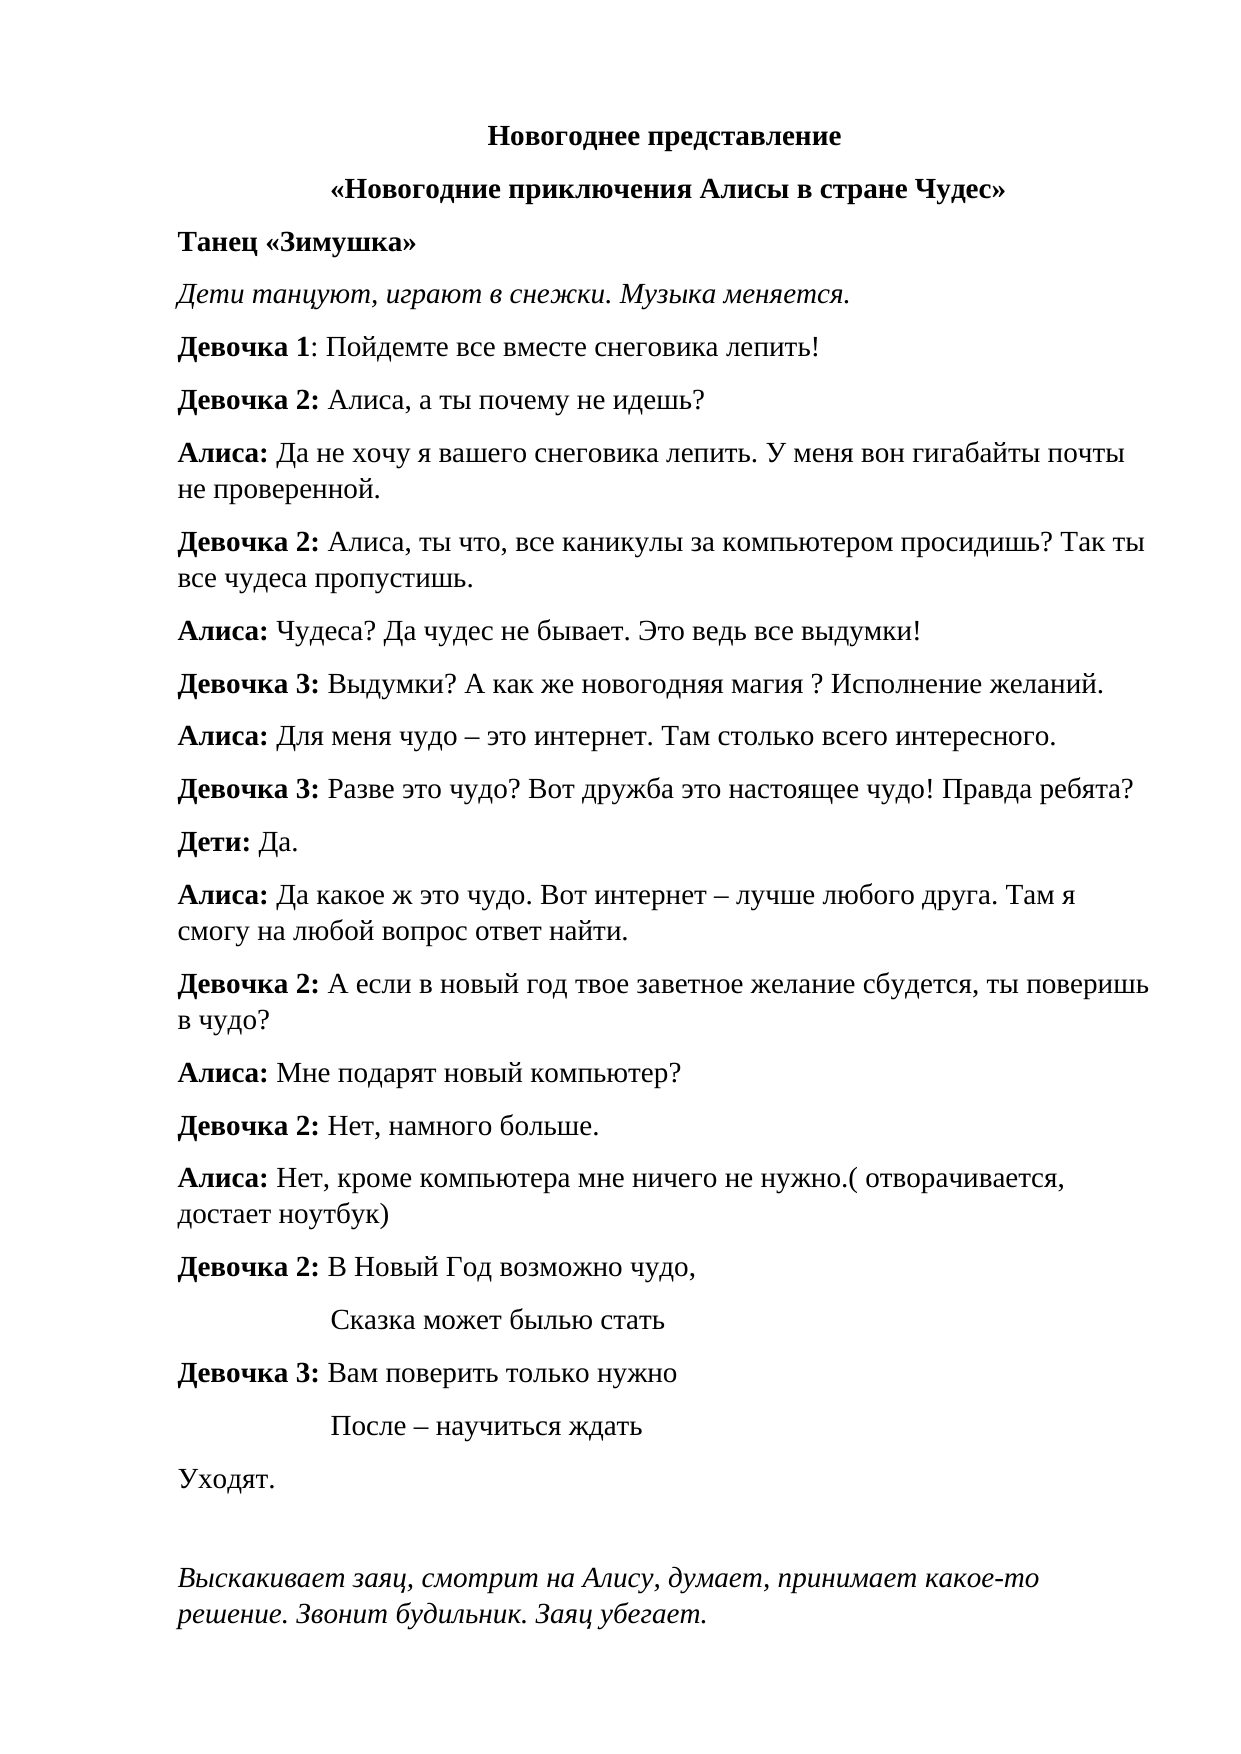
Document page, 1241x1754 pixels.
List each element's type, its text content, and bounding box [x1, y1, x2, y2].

text Танец «Зимушка» [177, 224, 1152, 257]
text Алиса: Да не хочу я вашего снеговика лепить. У меня вон гигабайты почты не проверенной. [177, 435, 1152, 505]
text Девочка 3: Разве это чудо? Вот дружба это настоящее чудо! Правда ребята? [177, 771, 1152, 805]
text Дети: Да. [177, 824, 1152, 858]
text После – научиться ждать [177, 1408, 1152, 1441]
text Девочка 1: Пойдемте все вместе снеговика лепить! [177, 329, 1152, 363]
text Алиса: Нет, кроме компьютера мне ничего не нужно.( отворачивается, достает ноутбук) [177, 1161, 1152, 1230]
text Девочка 2: Нет, намного больше. [177, 1108, 1152, 1141]
text Девочка 2: Алиса, а ты почему не идешь? [177, 382, 1152, 416]
text Девочка 2: Алиса, ты что, все каникулы за компьютером просидишь? Так ты все чудеса пропустишь. [177, 524, 1152, 594]
text Сказка может былью стать [177, 1302, 1152, 1336]
text Новогоднее представление [177, 118, 1152, 152]
text Алиса: Да какое ж это чудо. Вот интернет – лучше любого друга. Там я смогу на любой вопрос ответ найти. [177, 877, 1152, 947]
text Уходят. [177, 1461, 1152, 1494]
text Выскакивает заяц, смотрит на Алису, думает, принимает какое-то решение. Звонит будильник. Заяц убегает. [177, 1560, 1152, 1630]
text «Новогодние приключения Алисы в стране Чудес» [177, 171, 1152, 204]
text Девочка 3: Выдумки? А как же новогодняя магия ? Исполнение желаний. [177, 666, 1152, 699]
text Алиса: Мне подарят новый компьютер? [177, 1055, 1152, 1088]
text Девочка 2: А если в новый год твое заветное желание сбудется, ты поверишь в чудо? [177, 966, 1152, 1036]
text Алиса: Для меня чудо – это интернет. Там столько всего интересного. [177, 718, 1152, 752]
text Алиса: Чудеса? Да чудес не бывает. Это ведь все выдумки! [177, 613, 1152, 646]
text Дети танцуют, играют в снежки. Музыка меняется. [177, 277, 1152, 310]
text Девочка 2: В Новый Год возможно чудо, [177, 1249, 1152, 1283]
text Девочка 3: Вам поверить только нужно [177, 1355, 1152, 1389]
